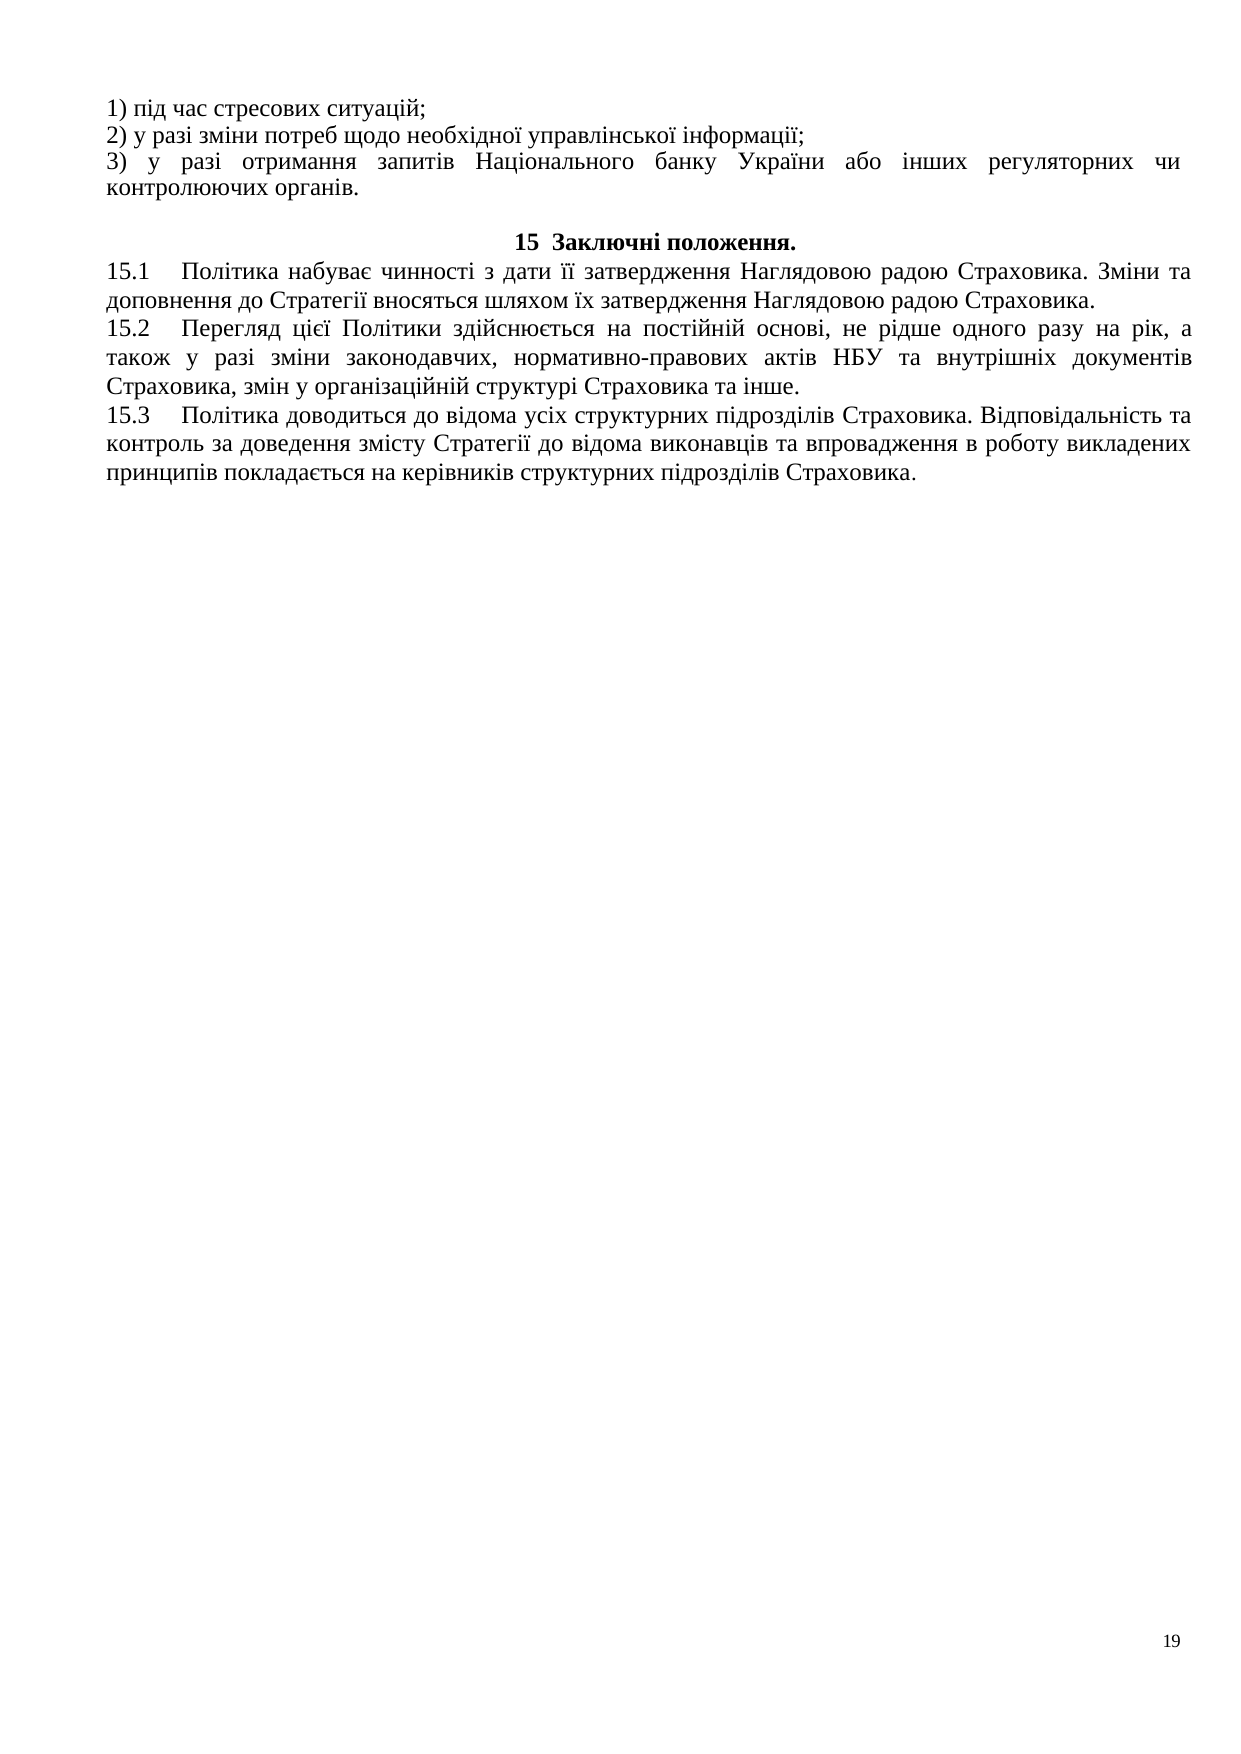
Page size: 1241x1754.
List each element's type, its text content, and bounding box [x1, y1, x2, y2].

text 15.1 Політика набуває чинності з дати її затвердження Наглядовою радою Страховика. Зміни та доповнення до Стратегії вносяться шляхом їх затвердження Наглядовою радою Страховика. [106, 256, 1192, 313]
text 3) у разі отримання запитів Національного банку України або інших регуляторних чи контролюючих органів. [106, 148, 1181, 201]
text 1) під час стресових ситуацій; [106, 96, 1181, 122]
subtitle Заключні положення. [118, 227, 1192, 256]
text 15.2 Перегляд цієї Політики здійснюється на постійній основі, не рідше одного разу на рік, а також у разі зміни законодавчих, нормативно-правових актів НБУ та внутрішніх документів Страховика, змін у організаційній структурі Страховика та інше. [106, 313, 1192, 400]
text 15.3 Політика доводиться до відома усіх структурних підрозділів Страховика. Відповідальність та контроль за доведення змісту Стратегії до відома виконавців та впровадження в роботу викладених принципів покладається на керівників структурних підрозділів Страховика. [106, 400, 1192, 486]
text 2) у разі зміни потреб щодо необхідної управлінської інформації; [106, 122, 1181, 148]
